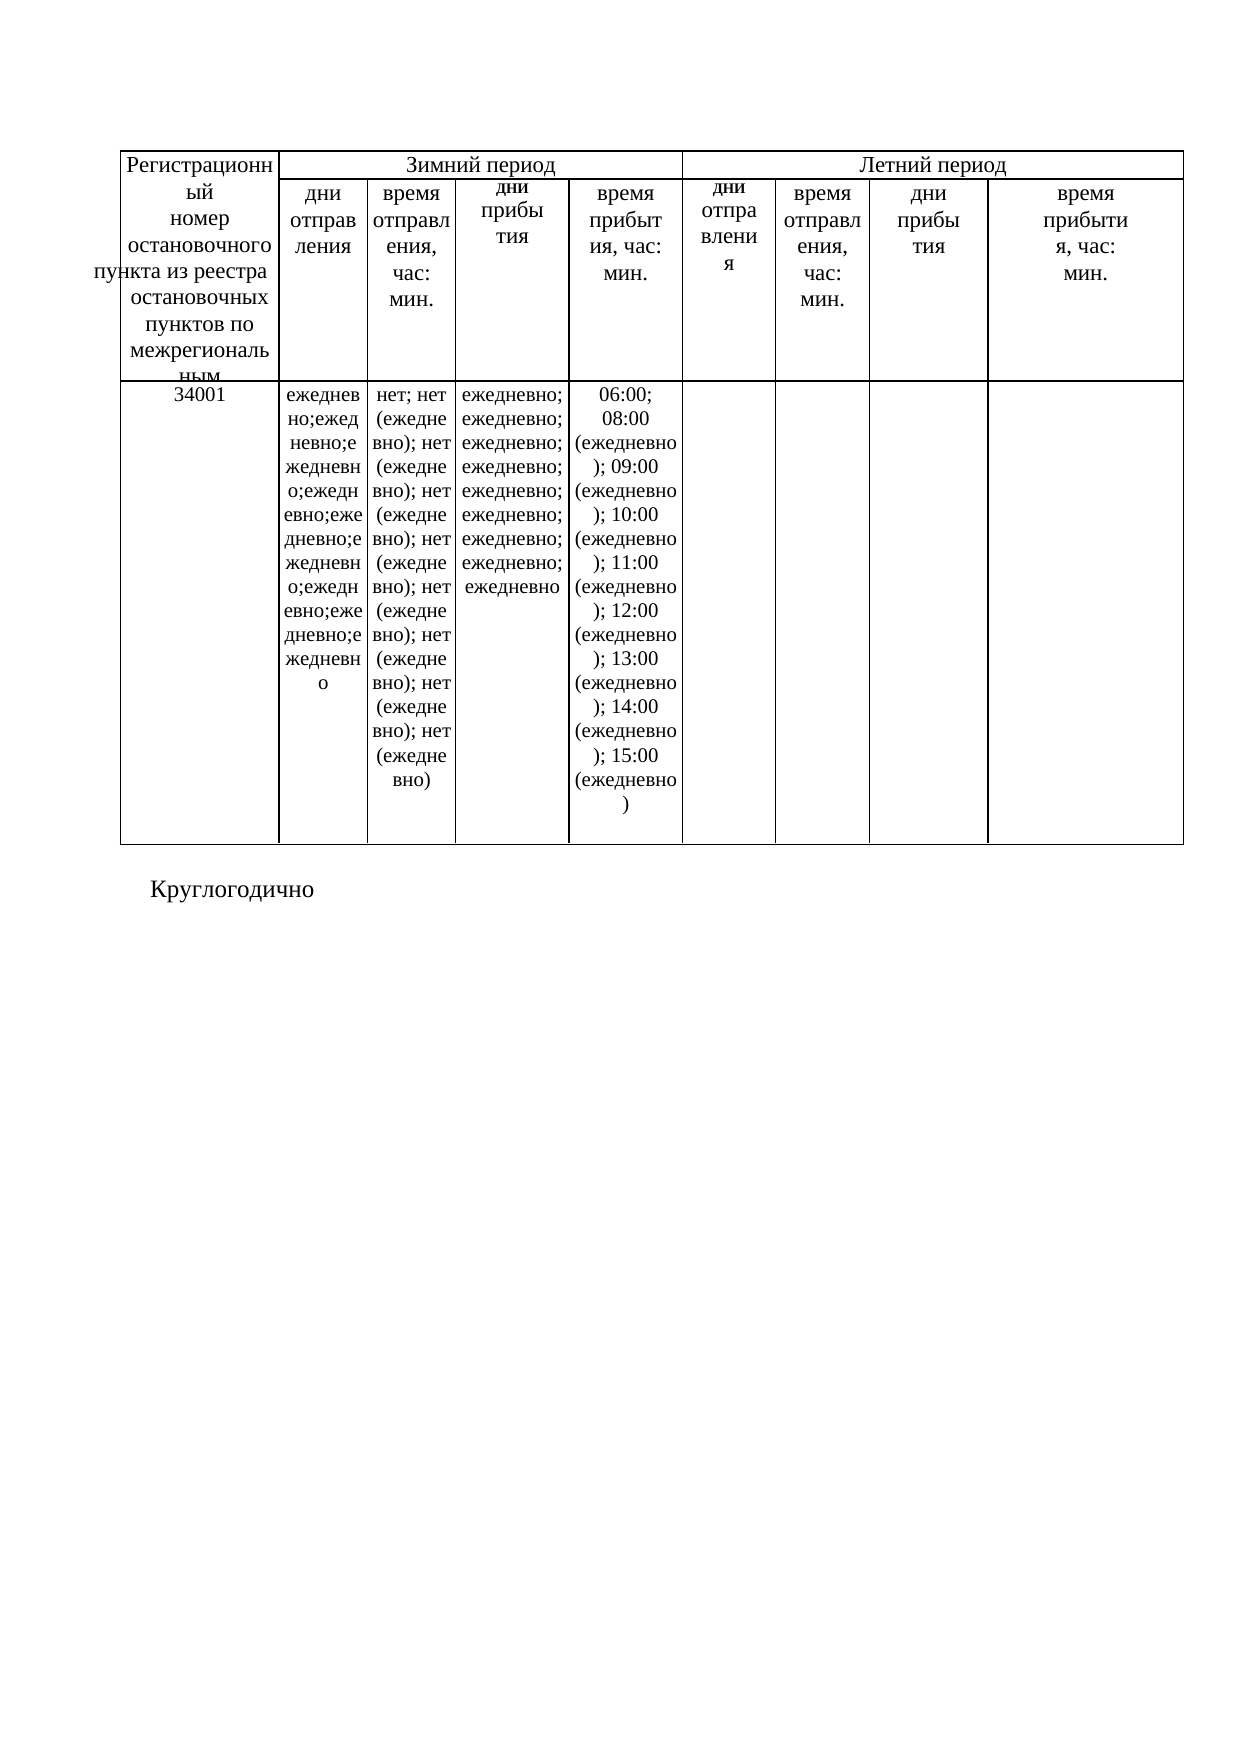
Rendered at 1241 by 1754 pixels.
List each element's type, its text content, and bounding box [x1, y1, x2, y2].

table_cell ДНИ прибы тия [456, 180, 568, 380]
text Круглогодично [150, 874, 1090, 902]
table_cell нет; нет (ежедневно); нет (ежедневно); нет (ежедневно); нет (ежедневно); нет (ежедневно); нет (ежедневно); нет (ежедневно); нет (ежедневно) [368, 382, 455, 843]
table_cell [989, 382, 1183, 843]
table_cell время прибыти я, час: мин. [989, 180, 1183, 380]
table_cell 06:00; 08:00 (ежедневно); 09:00 (ежедневно); 10:00 (ежедневно); 11:00 (ежедневно); 12:00 (ежедневно); 13:00 (ежедневно); 14:00 (ежедневно); 15:00 (ежедневно) [570, 382, 682, 843]
table_cell дни прибы тия [870, 180, 987, 380]
table_cell [870, 382, 987, 843]
table_cell ежедневно;ежедневно;ежедневно;ежедневно;ежедневно;ежедневно;ежедневно;ежедневно;ежедневно [280, 382, 367, 843]
table_cell [776, 382, 869, 843]
table_cell время прибыт ия, час: мин. [570, 180, 682, 380]
table_cell время отправл ения, час: мин. [368, 180, 455, 380]
table_header Регистрационный номер остановочного пункта из реестра остановочных пунктов по межрегиональным маршрутам регулярных перевозок [121, 152, 278, 380]
table_cell время отправл ения, час: мин. [776, 180, 869, 380]
table_cell [683, 382, 775, 843]
table_header Летний период [683, 152, 1183, 178]
table_cell дни отправ ления [280, 180, 367, 380]
table_header Зимний период [280, 152, 682, 178]
table_cell 34001 [121, 382, 278, 843]
table_cell ДНИ отпра влени я [683, 180, 775, 380]
table_cell ежедневно;ежедневно;ежедневно;ежедневно;ежедневно;ежедневно;ежедневно;ежедневно;ежедневно [456, 382, 568, 843]
